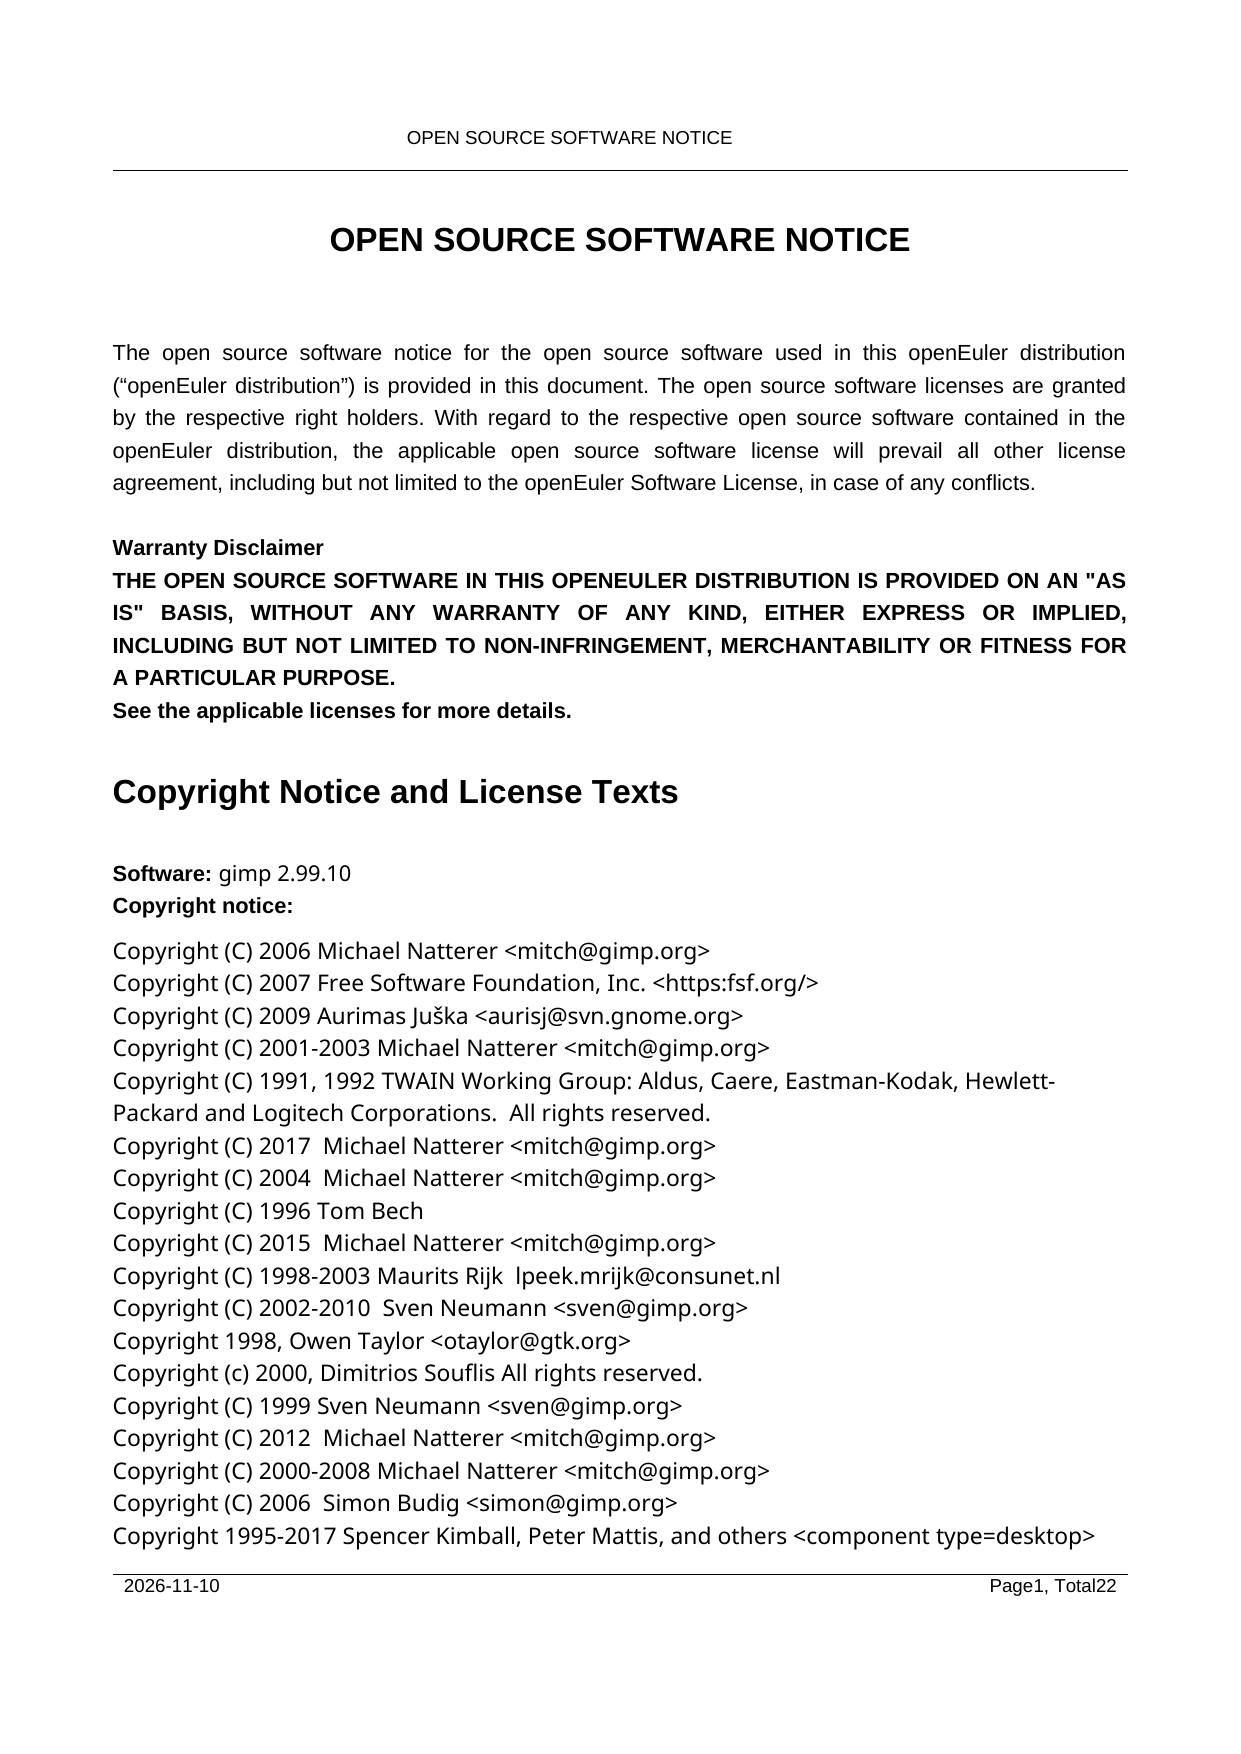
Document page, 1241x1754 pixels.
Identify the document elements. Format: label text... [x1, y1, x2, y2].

text THE OPEN SOURCE SOFTWARE IN THIS OPENEULER DISTRIBUTION IS PROVIDED ON AN "AS IS" BASIS, WITHOUT ANY WARRANTY OF ANY KIND, EITHER EXPRESS OR IMPLIED, INCLUDING BUT NOT LIMITED TO NON-INFRINGEMENT, MERCHANTABILITY OR FITNESS FOR A PARTICULAR PURPOSE. See the applicable licenses for more details. [112, 564, 1128, 726]
text OPEN SOURCE SOFTWARE NOTICE [112, 206, 1128, 271]
text The open source software notice for the open source software used in this openEuler distribution (“openEuler distribution”) is provided in this document. The open source software licenses are granted by the respective right holders. With regard to the respective open source software contained in the openEuler distribution, the applicable open source software license will prevail all other license agreement, including but not limited to the openEuler Software License, in case of any conflicts. [112, 336, 1128, 499]
text Copyright notice: [112, 889, 1128, 921]
text Warranty Disclaimer [112, 531, 1128, 564]
text Copyright Notice and License Texts [112, 759, 1128, 824]
title Software: gimp 2.99.10 [112, 856, 1128, 889]
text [112, 934, 1128, 1551]
